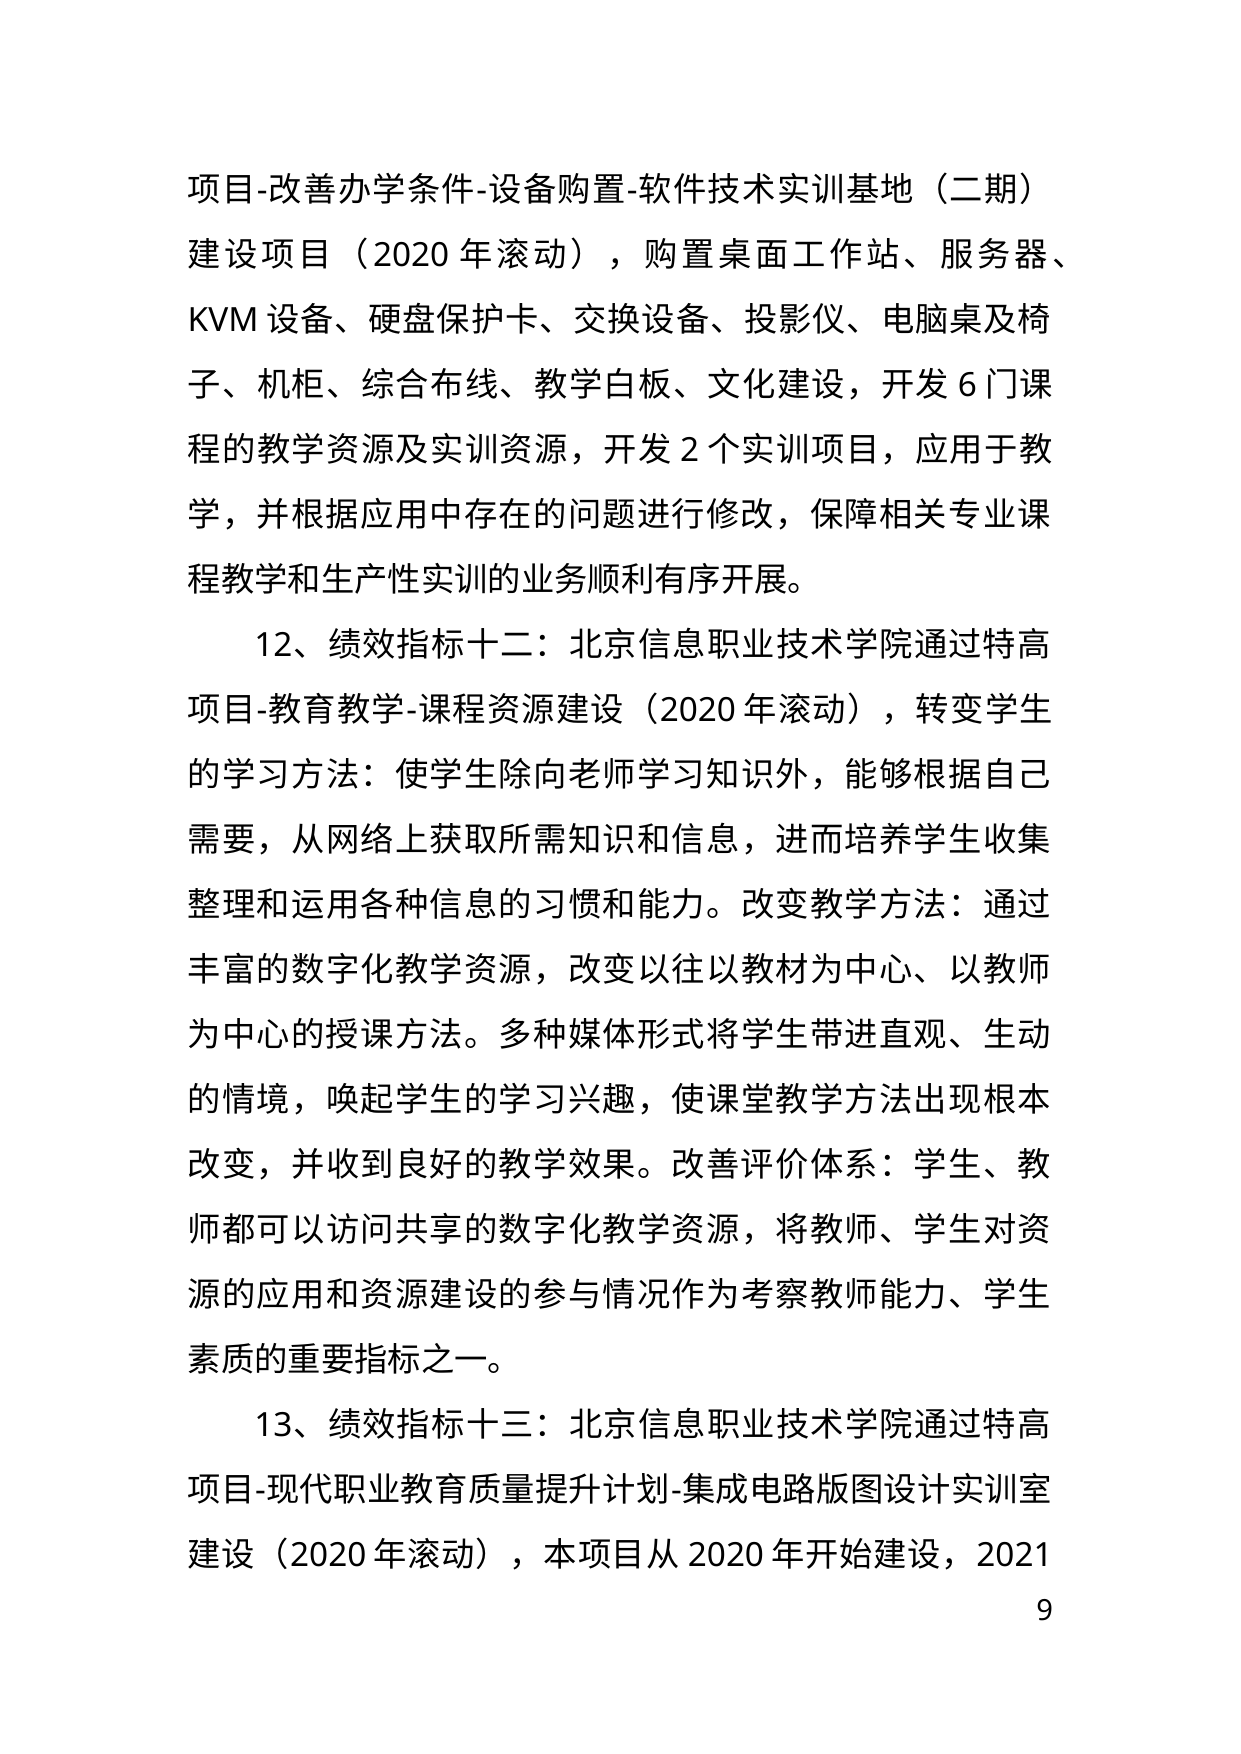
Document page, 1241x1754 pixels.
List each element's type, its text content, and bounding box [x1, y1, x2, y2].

text 12、绩效指标十二：北京信息职业技术学院通过特高项目-教育教学-课程资源建设（2020年滚动），转变学生的学习方法：使学生除向老师学习知识外，能够根据自己需要，从网络上获取所需知识和信息，进而培养学生收集、整理和运用各种信息的习惯和能力。改变教学方法：通过丰富的数字化教学资源，改变以往以教材为中心、以教师为中心的授课方法。多种媒体形式将学生带进直观、生动的情境，唤起学生的学习兴趣，使课堂教学方法出现根本改变，并收到良好的教学效果。改善评价体系：学生、教师都可以访问共享的数字化教学资源，将教师、学生对资源的应用和资源建设的参与情况作为考察教师能力、学生素质的重要指标之一。 [187, 610, 1053, 1390]
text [187, 155, 1053, 610]
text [187, 1390, 1053, 1585]
